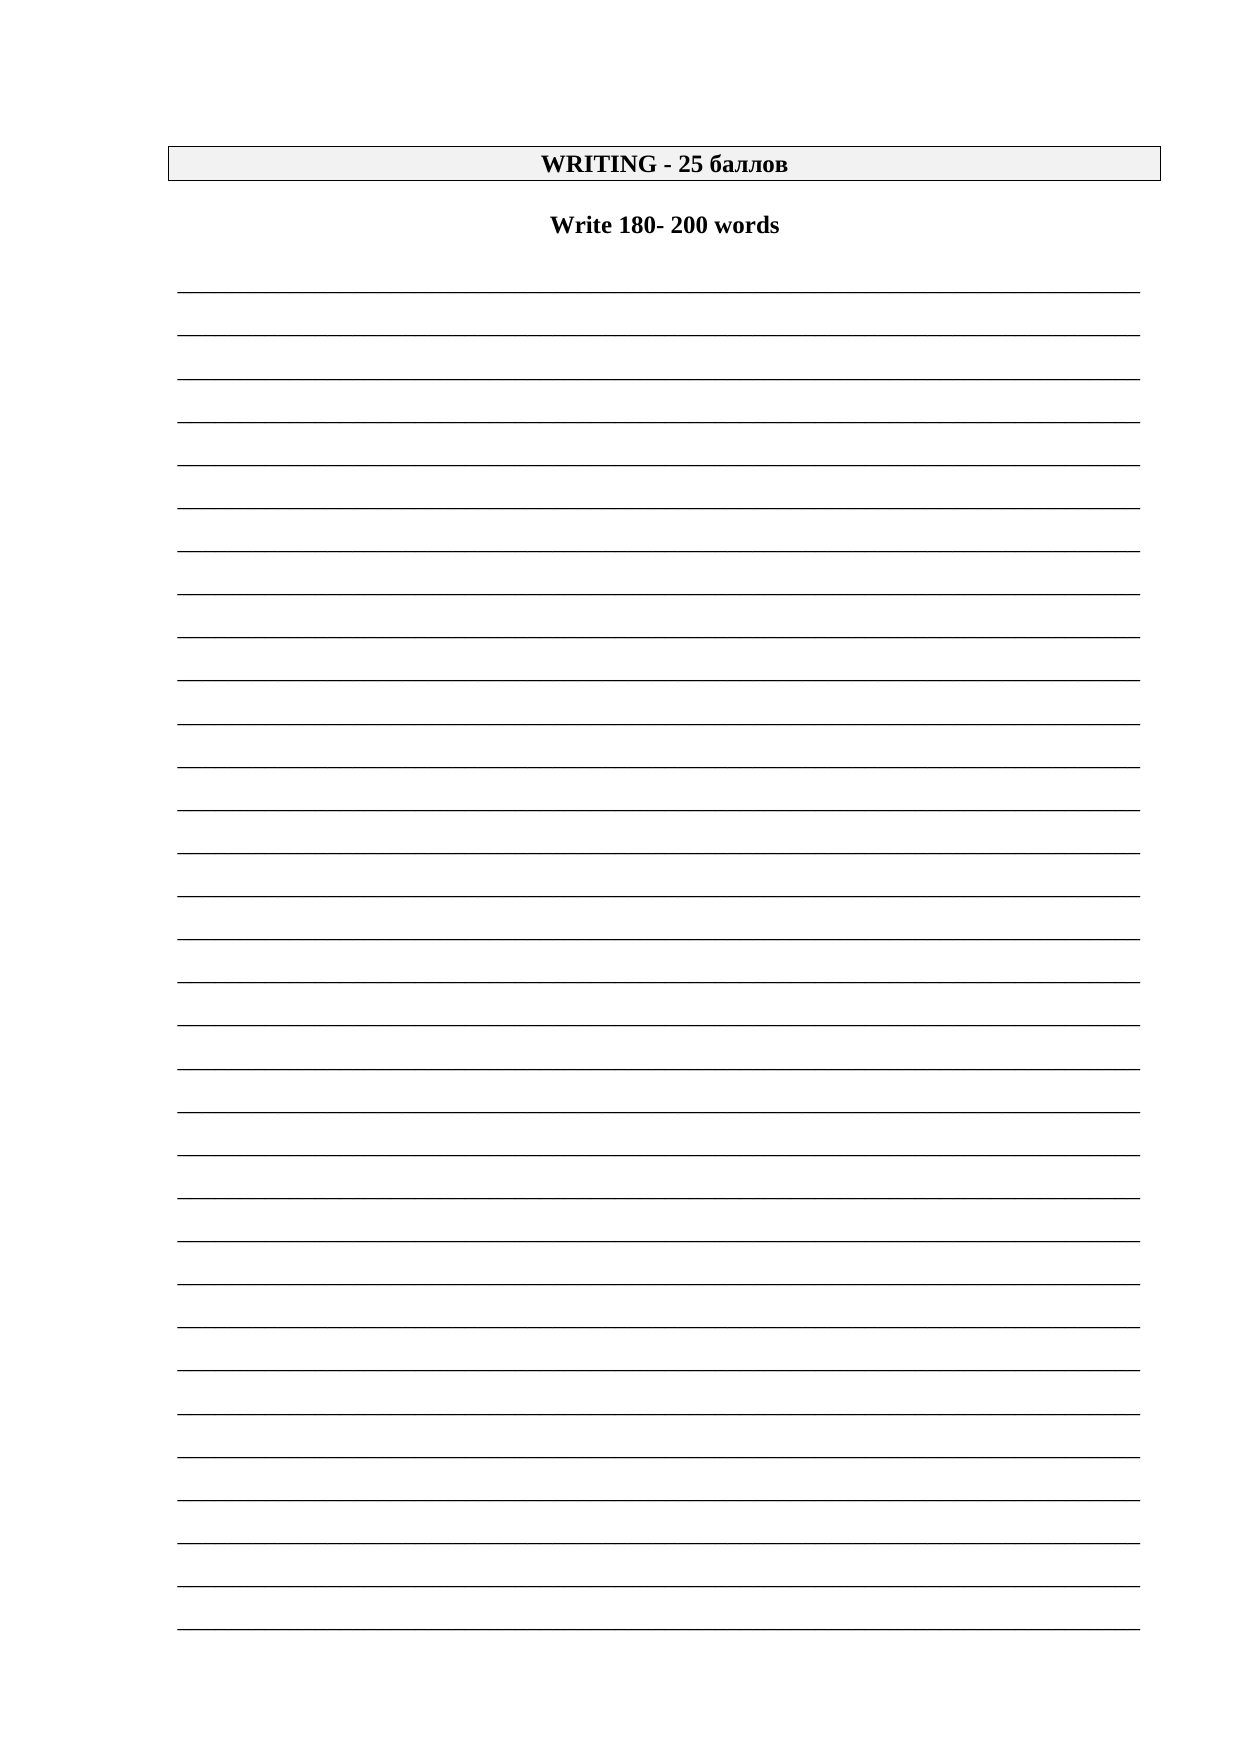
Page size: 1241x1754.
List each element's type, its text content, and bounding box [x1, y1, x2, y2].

text Write 180- 200 words [177, 210, 1152, 239]
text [177, 267, 1152, 1633]
text WRITING - 25 баллов [169, 147, 1160, 180]
